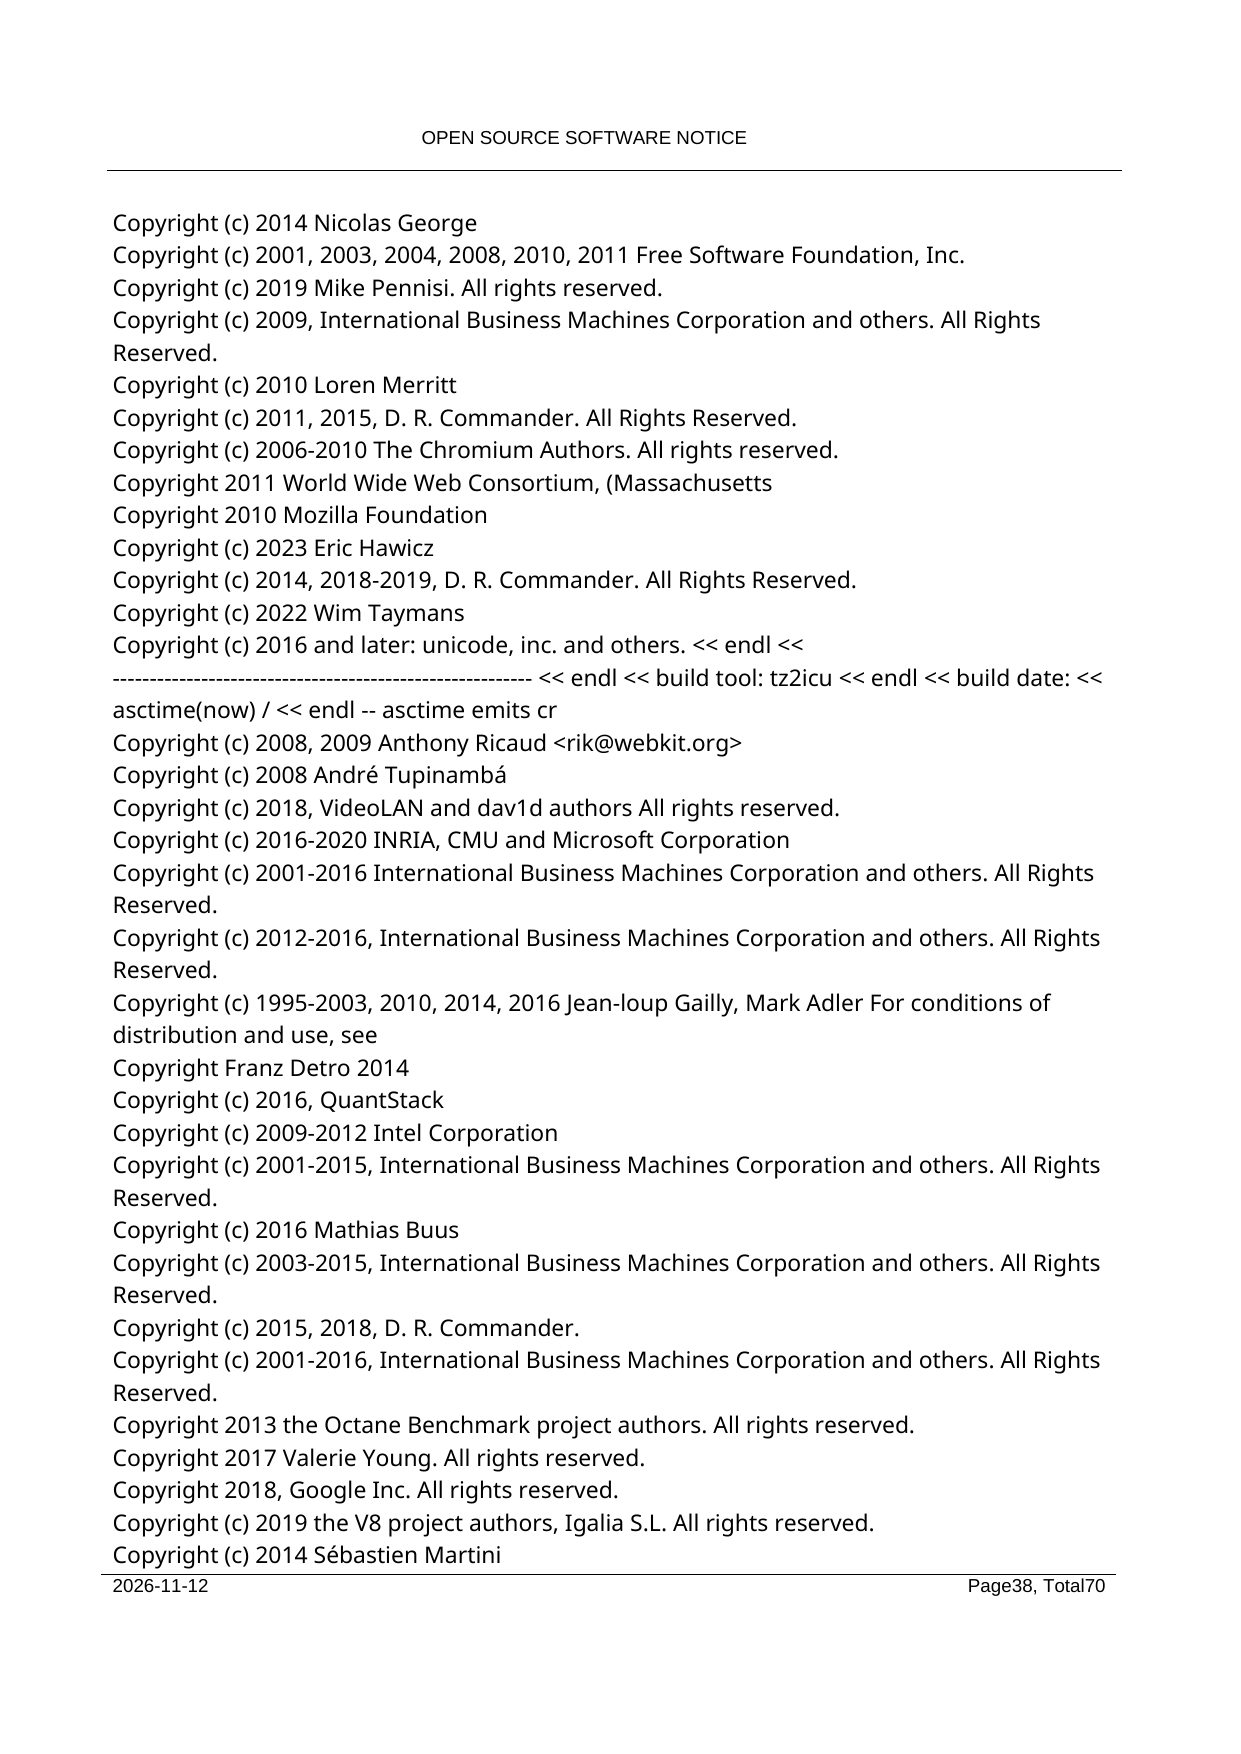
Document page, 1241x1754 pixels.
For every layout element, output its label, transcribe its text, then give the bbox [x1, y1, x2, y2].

text Copyright (c) 2022 Wim Taymans [112, 596, 1128, 629]
text Copyright 2011 World Wide Web Consortium, (Massachusetts [112, 466, 1128, 499]
text Copyright (c) 2006-2010 The Chromium Authors. All rights reserved. [112, 434, 1128, 466]
text Copyright (c) 2001, 2003, 2004, 2008, 2010, 2011 Free Software Foundation, Inc. [112, 239, 1128, 271]
text Copyright (c) 2001-2016, International Business Machines Corporation and others. All Rights Reserved. [112, 1344, 1128, 1409]
text Copyright (c) 2019 the V8 project authors, Igalia S.L. All rights reserved. [112, 1506, 1128, 1539]
text Copyright (c) 2008, 2009 Anthony Ricaud <rik@webkit.org> [112, 726, 1128, 759]
text Copyright (c) 2014 Sébastien Martini [112, 1539, 1128, 1571]
text Copyright (c) 2014 Nicolas George [112, 206, 1128, 239]
text Copyright (c) 2016 and later: unicode, inc. and others. << endl << --------------------------------------------------------- << endl << build tool: tz2icu << endl << build date: << asctime(now) / << endl -- asctime emits cr [112, 629, 1128, 726]
text Copyright 2017 Valerie Young. All rights reserved. [112, 1441, 1128, 1474]
text Copyright (c) 2014, 2018-2019, D. R. Commander. All Rights Reserved. [112, 564, 1128, 596]
text Copyright (c) 2019 Mike Pennisi. All rights reserved. [112, 271, 1128, 304]
text Copyright (c) 2001-2016 International Business Machines Corporation and others. All Rights Reserved. [112, 856, 1128, 921]
text Copyright (c) 2011, 2015, D. R. Commander. All Rights Reserved. [112, 401, 1128, 434]
text Copyright 2018, Google Inc. All rights reserved. [112, 1474, 1128, 1506]
text Copyright 2013 the Octane Benchmark project authors. All rights reserved. [112, 1409, 1128, 1441]
text Copyright (c) 2015, 2018, D. R. Commander. [112, 1311, 1128, 1344]
text Copyright (c) 2016-2020 INRIA, CMU and Microsoft Corporation [112, 824, 1128, 856]
text Copyright (c) 2023 Eric Hawicz [112, 531, 1128, 564]
text Copyright (c) 2003-2015, International Business Machines Corporation and others. All Rights Reserved. [112, 1246, 1128, 1311]
text Copyright (c) 2016, QuantStack [112, 1084, 1128, 1116]
text Copyright (c) 2010 Loren Merritt [112, 369, 1128, 401]
text Copyright (c) 2016 Mathias Buus [112, 1214, 1128, 1246]
text Copyright (c) 2009, International Business Machines Corporation and others. All Rights Reserved. [112, 304, 1128, 369]
text Copyright (c) 2009-2012 Intel Corporation [112, 1116, 1128, 1149]
text Copyright (c) 2018, VideoLAN and dav1d authors All rights reserved. [112, 791, 1128, 824]
text Copyright (c) 2012-2016, International Business Machines Corporation and others. All Rights Reserved. [112, 921, 1128, 986]
text Copyright Franz Detro 2014 [112, 1051, 1128, 1084]
text Copyright 2010 Mozilla Foundation [112, 499, 1128, 531]
text Copyright (c) 2001-2015, International Business Machines Corporation and others. All Rights Reserved. [112, 1149, 1128, 1214]
text Copyright (c) 1995-2003, 2010, 2014, 2016 Jean-loup Gailly, Mark Adler For conditions of distribution and use, see [112, 986, 1128, 1051]
text Copyright (c) 2008 André Tupinambá [112, 759, 1128, 791]
